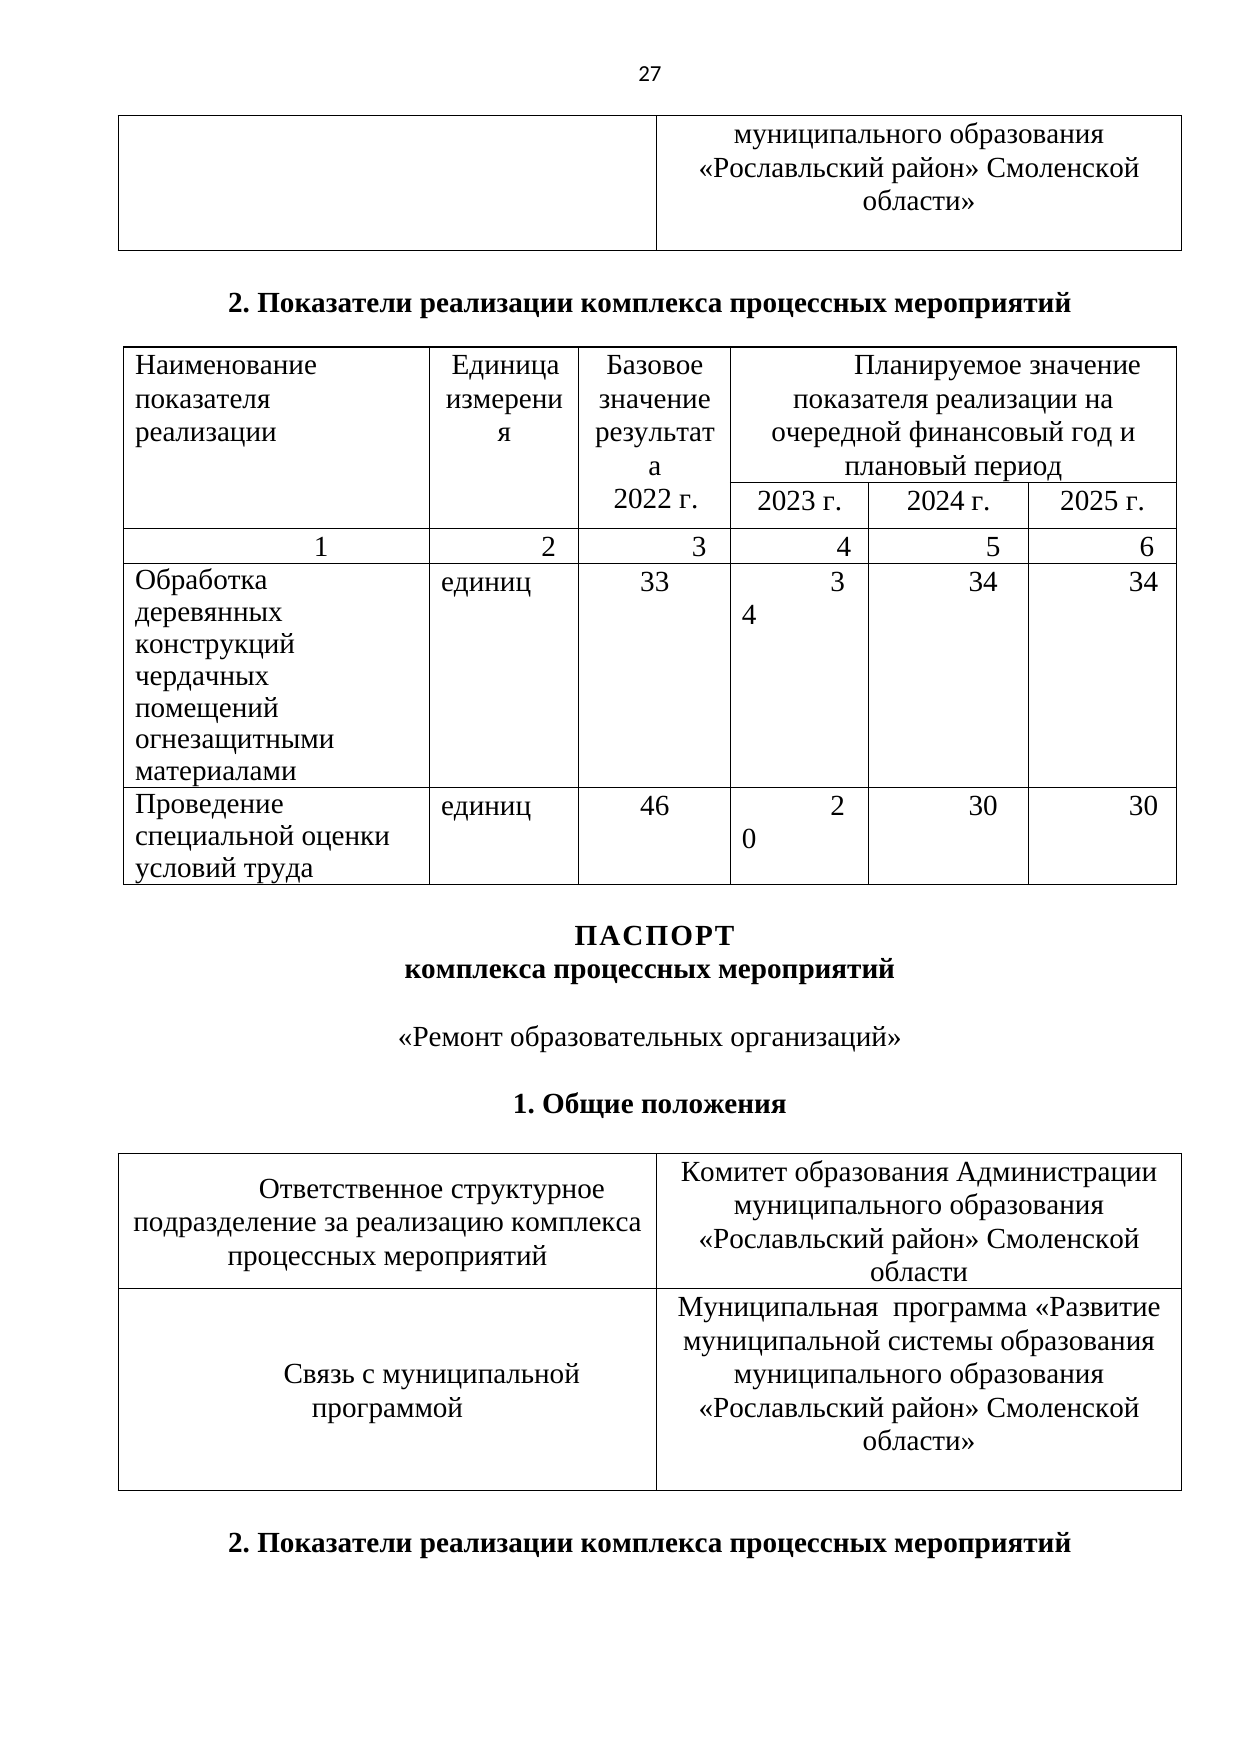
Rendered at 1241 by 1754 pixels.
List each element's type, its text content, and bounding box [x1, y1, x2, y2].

table_header Базовое значение результата 2022 г. [579, 348, 730, 528]
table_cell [657, 116, 1181, 250]
text 2. Показатели реализации комплекса процессных мероприятий [118, 285, 1181, 318]
table_cell Проведение специальной оценки условий труда [124, 788, 429, 883]
text «Ремонт образовательных организаций» [118, 1019, 1181, 1052]
table_cell 2024 г. [869, 483, 1028, 528]
table_cell 34 [731, 564, 868, 787]
table_cell 2023 г. [731, 483, 868, 528]
text ПАСПОРТ [118, 918, 1181, 952]
table_header Комитет образования Администрации муниципального образования «Рославльский район» Смоленской области [657, 1154, 1181, 1288]
table_cell 20 [731, 788, 868, 883]
table_cell 6 [1029, 529, 1176, 563]
text комплекса процессных мероприятий [118, 952, 1181, 985]
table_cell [119, 116, 656, 250]
table_cell 2025 г. [1029, 483, 1176, 528]
table_cell 34 [1029, 564, 1176, 787]
table_cell 5 [869, 529, 1028, 563]
table_header Единица измерения [430, 348, 578, 528]
table_header Планируемое значение показателя реализации на очередной финансовый год и плановый период [731, 348, 1176, 482]
table_cell 4 [731, 529, 868, 563]
table_cell 3 [579, 529, 730, 563]
text 2. Показатели реализации комплекса процессных мероприятий [118, 1525, 1181, 1558]
table_cell 2 [430, 529, 578, 563]
table_header Наименование показателя реализации [124, 348, 429, 528]
table_cell Связь с муниципальной программой [119, 1289, 656, 1490]
table_cell единиц [430, 564, 578, 787]
table_cell Муниципальная программа «Развитие муниципальной системы образования муниципального образования «Рославльский район» Смоленской области» [657, 1289, 1181, 1490]
table_cell 34 [869, 564, 1028, 787]
table_header Ответственное структурное подразделение за реализацию комплекса процессных мероприятий [119, 1154, 656, 1288]
table_cell 33 [579, 564, 730, 787]
table_cell 30 [869, 788, 1028, 883]
table_cell 46 [579, 788, 730, 883]
table_cell Обработка деревянных конструкций чердачных помещений огнезащитными материалами [124, 564, 429, 787]
text 1. Общие положения [118, 1086, 1181, 1119]
table_cell единиц [430, 788, 578, 883]
table_cell 30 [1029, 788, 1176, 883]
table_cell 1 [124, 529, 429, 563]
